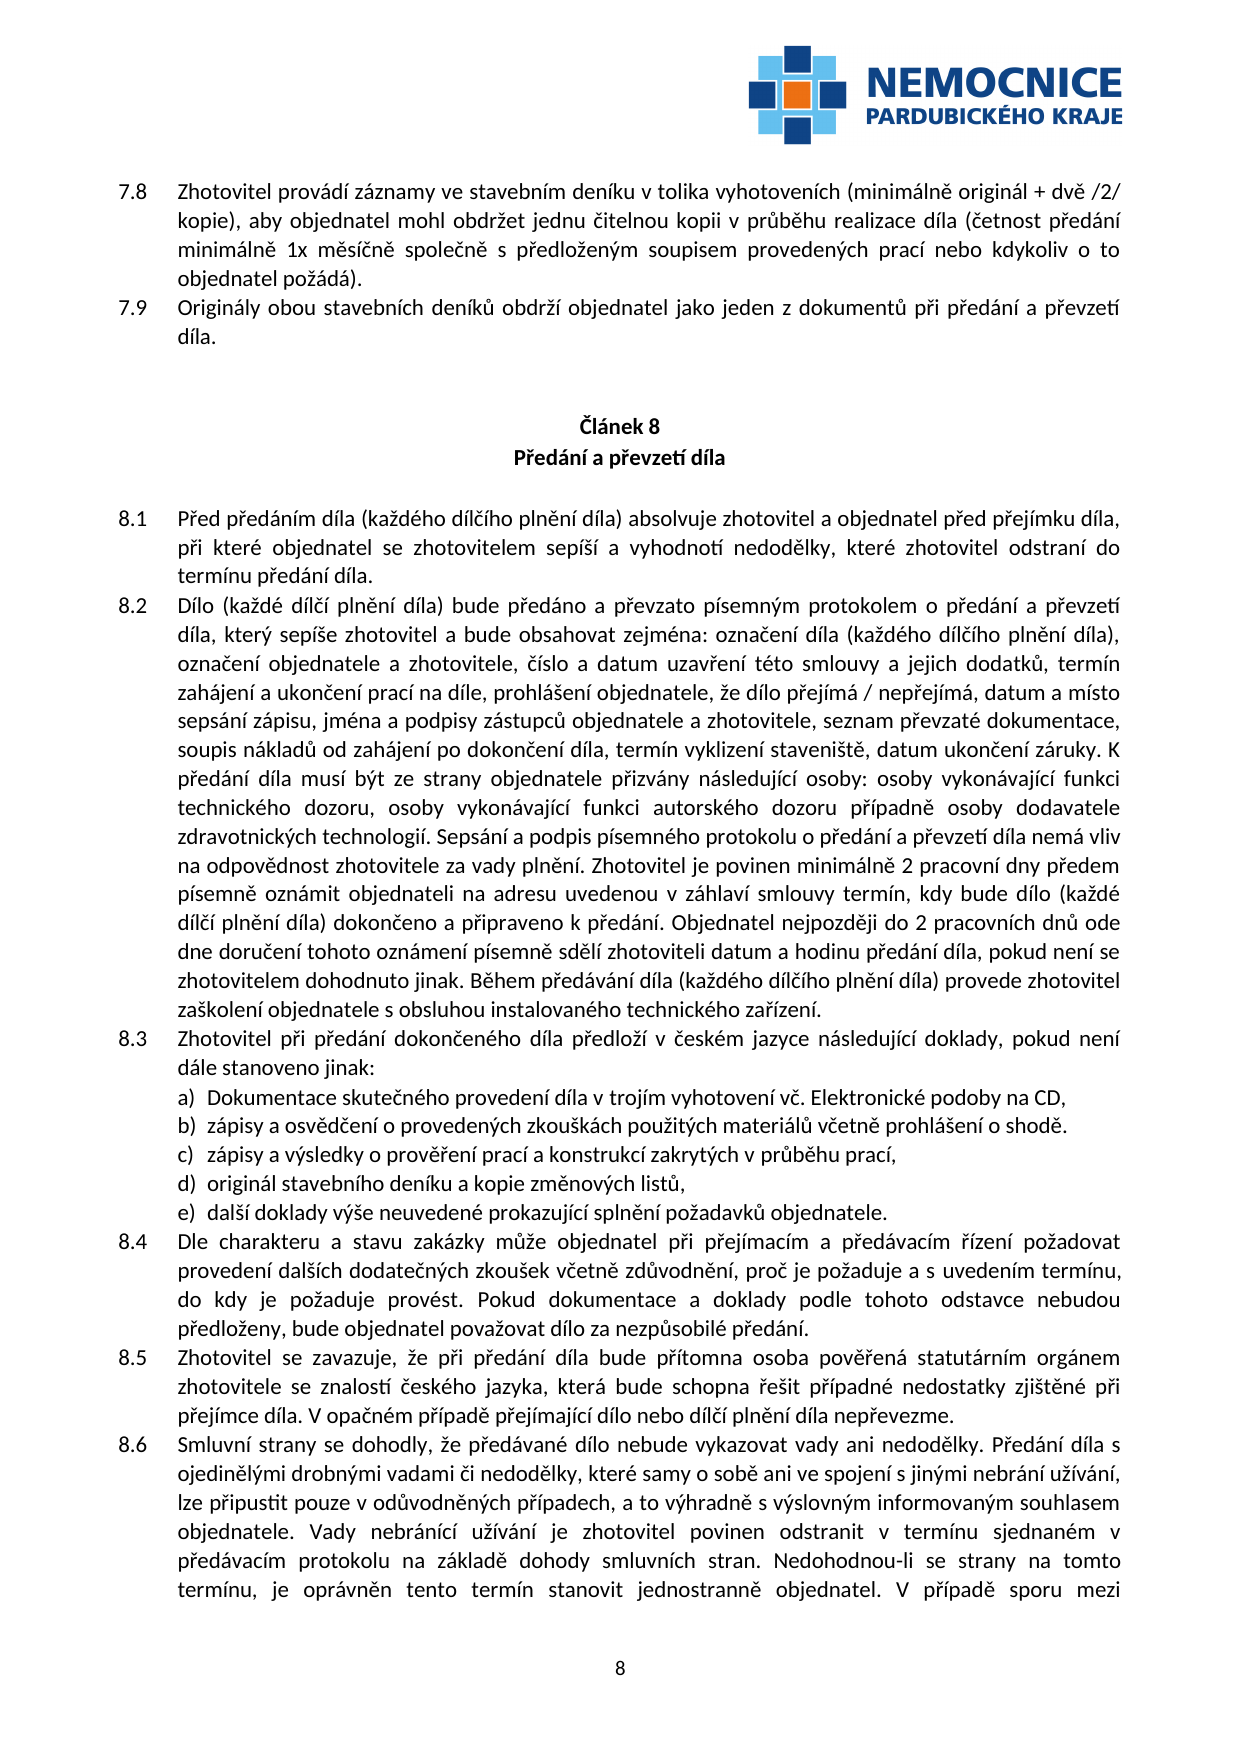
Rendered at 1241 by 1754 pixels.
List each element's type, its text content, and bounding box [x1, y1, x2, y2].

text Článek 8 [155, 412, 1084, 440]
text 8.4 Dle charakteru a stavu zakázky může objednatel při přejímacím a předávacím řízení požadovat provedení dalších dodatečných zkoušek včetně zdůvodnění, proč je požaduje a s uvedením termínu, do kdy je požaduje provést. Pokud dokumentace a doklady podle tohoto odstavce nebudou předloženy, bude objednatel považovat dílo za nezpůsobilé předání. [118, 1227, 1122, 1342]
list Originály obou stavebních deníků obdrží objednatel jako jeden z dokumentů při předání a převzetí díla. [118, 293, 1122, 350]
picture [747, 45, 1123, 146]
list zápisy a osvědčení o provedených zkouškách použitých materiálů včetně prohlášení o shodě. [177, 1111, 1122, 1139]
list zápisy a výsledky o prověření prací a konstrukcí zakrytých v průběhu prací, [177, 1140, 1122, 1168]
text 8.5 Zhotovitel se zavazuje, že při předání díla bude přítomna osoba pověřená statutárním orgánem zhotovitele se znalostí českého jazyka, která bude schopna řešit případné nedostatky zjištěné při přejímce díla. V opačném případě přejímající dílo nebo dílčí plnění díla nepřevezme. [118, 1343, 1122, 1429]
text Předání a převzetí díla [155, 443, 1084, 471]
list Dokumentace skutečného provedení díla v trojím vyhotovení vč. Elektronické podoby na CD, [177, 1083, 1122, 1111]
list další doklady výše neuvedené prokazující splnění požadavků objednatele. [177, 1198, 1122, 1226]
list Zhotovitel provádí záznamy ve stavebním deníku v tolika vyhotoveních (minimálně originál + dvě /2/ kopie), aby objednatel mohl obdržet jednu čitelnou kopii v průběhu realizace díla (četnost předání minimálně 1x měsíčně společně s předloženým soupisem provedených prací nebo kdykoliv o to objednatel požádá). [118, 177, 1122, 292]
list originál stavebního deníku a kopie změnových listů, [177, 1169, 1122, 1197]
list Dílo (každé dílčí plnění díla) bude předáno a převzato písemným protokolem o předání a převzetí díla, který sepíše zhotovitel a bude obsahovat zejména: označení díla (každého dílčího plnění díla), označení objednatele a zhotovitele, číslo a datum uzavření této smlouvy a jejich dodatků, termín zahájení a ukončení prací na díle, prohlášení objednatele, že dílo přejímá / nepřejímá, datum a místo sepsání zápisu, jména a podpisy zástupců objednatele a zhotovitele, seznam převzaté dokumentace, soupis nákladů od zahájení po dokončení díla, termín vyklizení staveniště, datum ukončení záruky. K předání díla musí být ze strany objednatele přizvány následující osoby: osoby vykonávající funkci technického dozoru, osoby vykonávající funkci autorského dozoru případně osoby dodavatele zdravotnických technologií. Sepsání a podpis písemného protokolu o předání a převzetí díla nemá vliv na odpovědnost zhotovitele za vady plnění. Zhotovitel je povinen minimálně 2 pracovní dny předem písemně oznámit objednateli na adresu uvedenou v záhlaví smlouvy termín, kdy bude dílo (každé dílčí plnění díla) dokončeno a připraveno k předání. Objednatel nejpozději do 2 pracovních dnů ode dne doručení tohoto oznámení písemně sdělí zhotoviteli datum a hodinu předání díla, pokud není se zhotovitelem dohodnuto jinak. Během předávání díla (každého dílčího plnění díla) provede zhotovitel zaškolení objednatele s obsluhou instalovaného technického zařízení. [118, 591, 1122, 1023]
list Před předáním díla (každého dílčího plnění díla) absolvuje zhotovitel a objednatel před přejímku díla, při které objednatel se zhotovitelem sepíší a vyhodnotí nedodělky, které zhotovitel odstraní do termínu předání díla. [118, 504, 1122, 590]
list Zhotovitel při předání dokončeného díla předloží v českém jazyce následující doklady, pokud není dále stanoveno jinak: [118, 1024, 1122, 1081]
